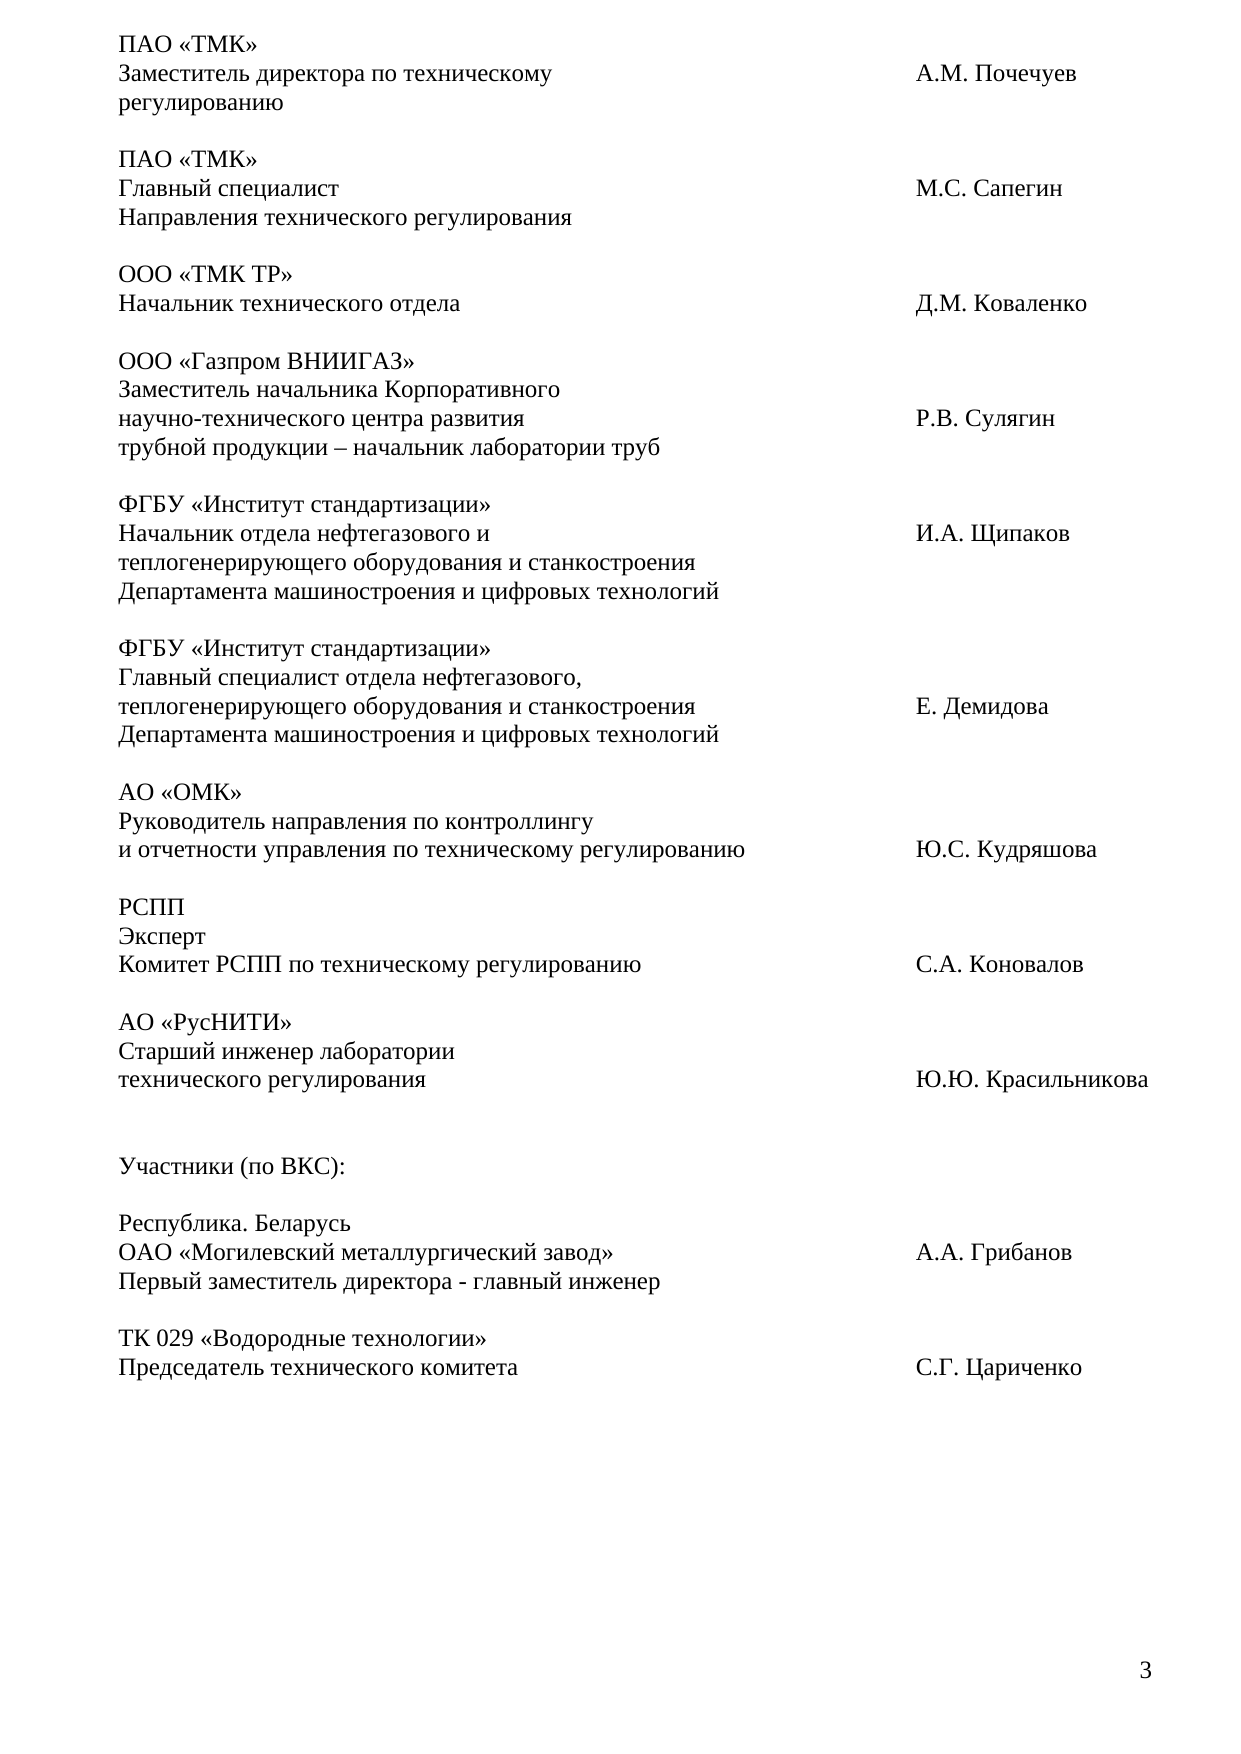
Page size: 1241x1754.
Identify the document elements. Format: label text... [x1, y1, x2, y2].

text Старший инженер лаборатории [118, 1036, 1152, 1064]
text теплогенерирующего оборудования и станкостроения Е. Демидова [118, 691, 1152, 719]
text РСПП [118, 892, 1152, 921]
text ОАО «Могилевский металлургический завод» А.А. Грибанов [118, 1237, 1196, 1266]
text ПАО «ТМК» [118, 144, 1152, 173]
text ТК 029 «Водородные технологии» [118, 1323, 1196, 1352]
text ООО «ТМК ТР» [118, 259, 1152, 288]
text технического регулирования Ю.Ю. Красильникова [118, 1064, 1196, 1093]
text Республика. Беларусь [118, 1208, 1196, 1237]
text ФГБУ «Институт стандартизации» [118, 633, 1152, 662]
text трубной продукции – начальник лаборатории труб [118, 432, 1152, 461]
text теплогенерирующего оборудования и станкостроения [118, 547, 1152, 576]
text Заместитель начальника Корпоративного [118, 374, 1152, 403]
text Департамента машиностроения и цифровых технологий [118, 719, 1152, 748]
text Первый заместитель директора - главный инженер [118, 1266, 1196, 1294]
text Департамента машиностроения и цифровых технологий [118, 576, 1152, 604]
text Начальник отдела нефтегазового и И.А. Щипаков [118, 518, 1152, 547]
text АО «РусНИТИ» [118, 1007, 1152, 1036]
text Направления технического регулирования [118, 202, 1152, 231]
text Главный специалист М.С. Сапегин [118, 173, 1152, 202]
text Главный специалист отдела нефтегазового, [118, 662, 1152, 691]
text Председатель технического комитета С.Г. Цариченко [118, 1352, 1196, 1381]
text Участники (по ВКС): [118, 1151, 1196, 1179]
text регулированию [118, 87, 1152, 116]
text Эксперт [118, 921, 1152, 949]
text ООО «Газпром ВНИИГАЗ» [118, 346, 1152, 374]
text ПАО «ТМК» [118, 29, 1152, 58]
text Заместитель директора по техническому А.М. Почечуев [118, 58, 1152, 87]
text ФГБУ «Институт стандартизации» [118, 489, 1152, 518]
text Начальник технического отдела Д.М. Коваленко [118, 288, 1152, 317]
text научно-технического центра развития Р.В. Сулягин [118, 403, 1152, 432]
text и отчетности управления по техническому регулированию Ю.С. Кудряшова [118, 834, 1152, 863]
text Комитет РСПП по техническому регулированию С.А. Коновалов [118, 949, 1152, 978]
text Руководитель направления по контроллингу [118, 806, 1152, 834]
text АО «ОМК» [118, 777, 1152, 806]
